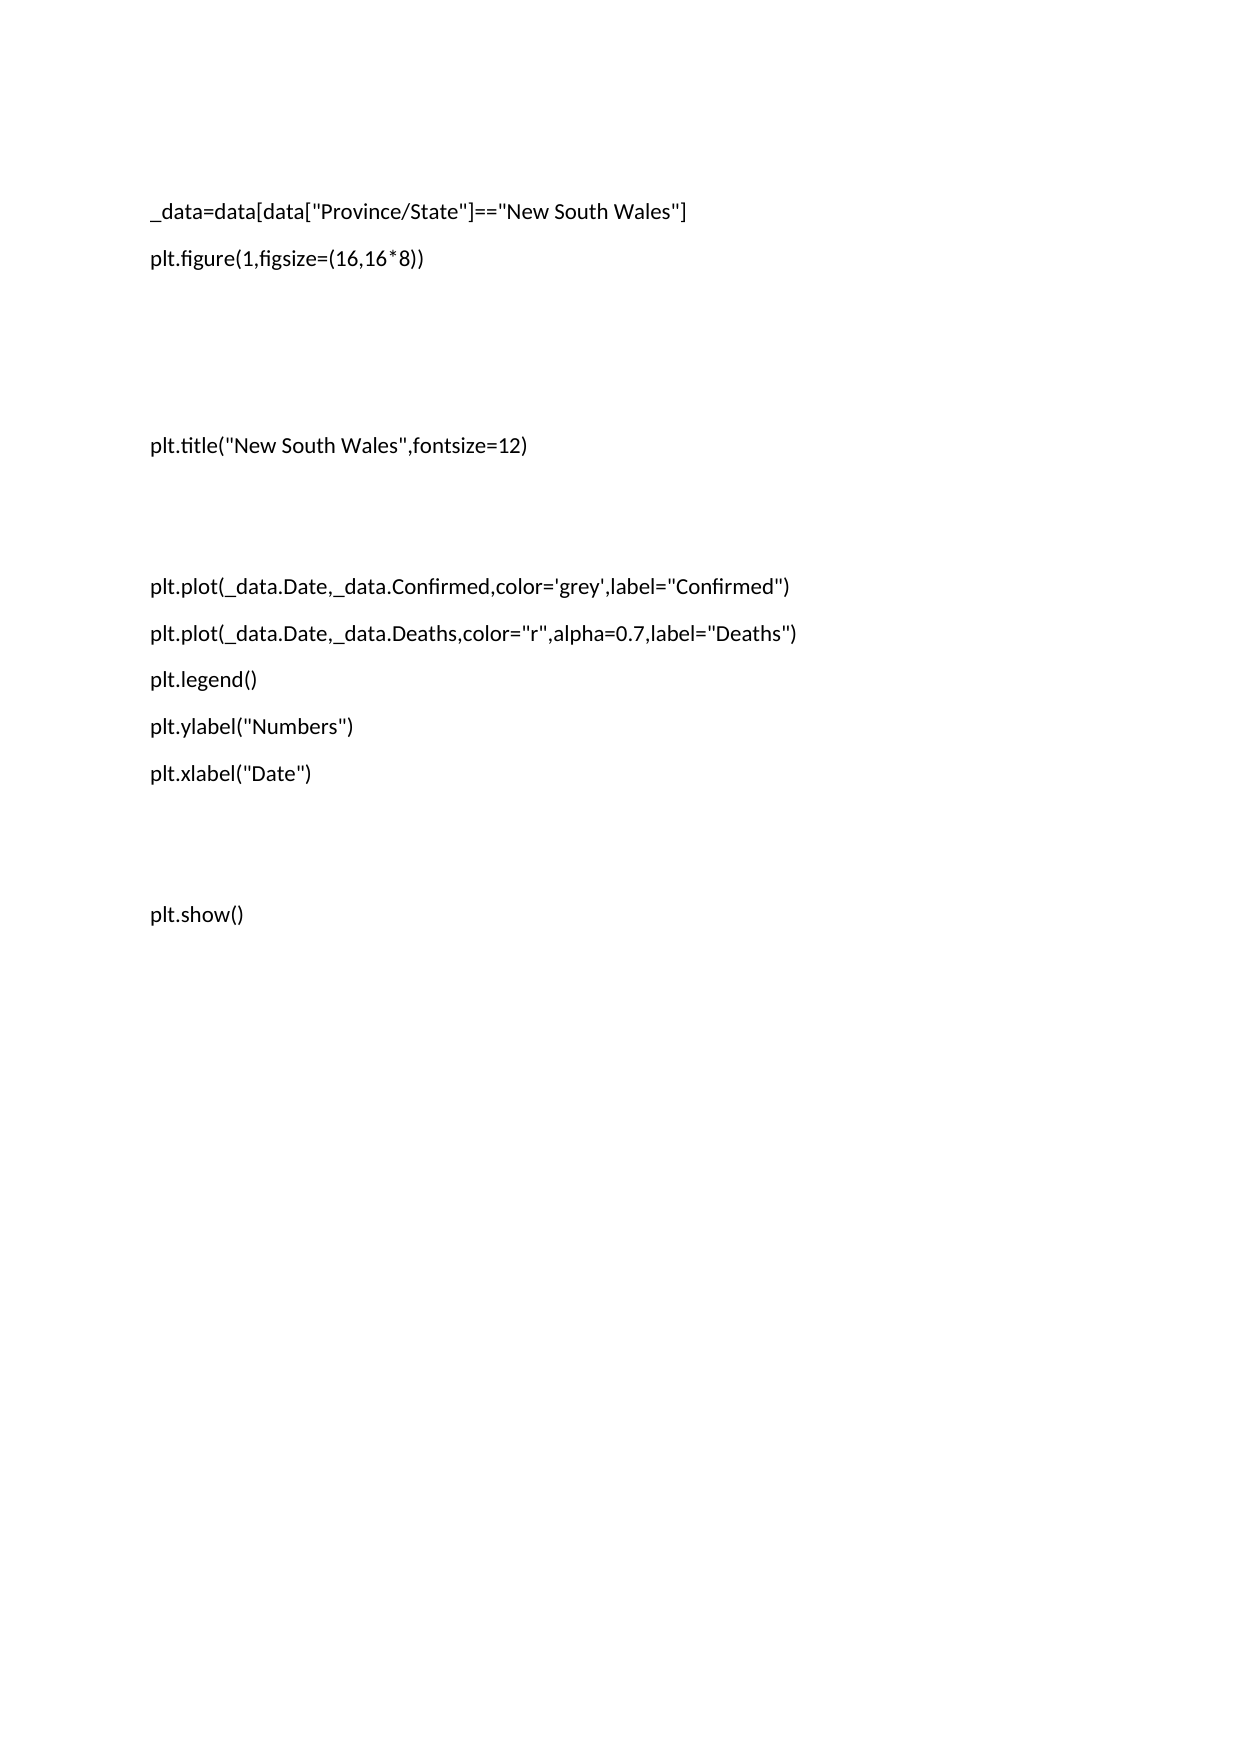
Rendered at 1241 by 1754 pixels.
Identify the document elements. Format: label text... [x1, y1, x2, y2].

text plt.xlabel("Date") [150, 759, 1090, 787]
text plt.show() [150, 900, 1090, 928]
text plt.title("New South Wales",fontsize=12) [150, 431, 1090, 459]
text _data=data[data["Province/State"]=="New South Wales"] [150, 197, 1090, 225]
text plt.ylabel("Numbers") [150, 712, 1090, 741]
text plt.plot(_data.Date,_data.Confirmed,color='grey',label="Confirmed") [150, 572, 1090, 600]
text plt.figure(1,figsize=(16,16*8)) [150, 244, 1090, 272]
text plt.plot(_data.Date,_data.Deaths,color="r",alpha=0.7,label="Deaths") [150, 619, 1090, 647]
text plt.legend() [150, 666, 1090, 694]
